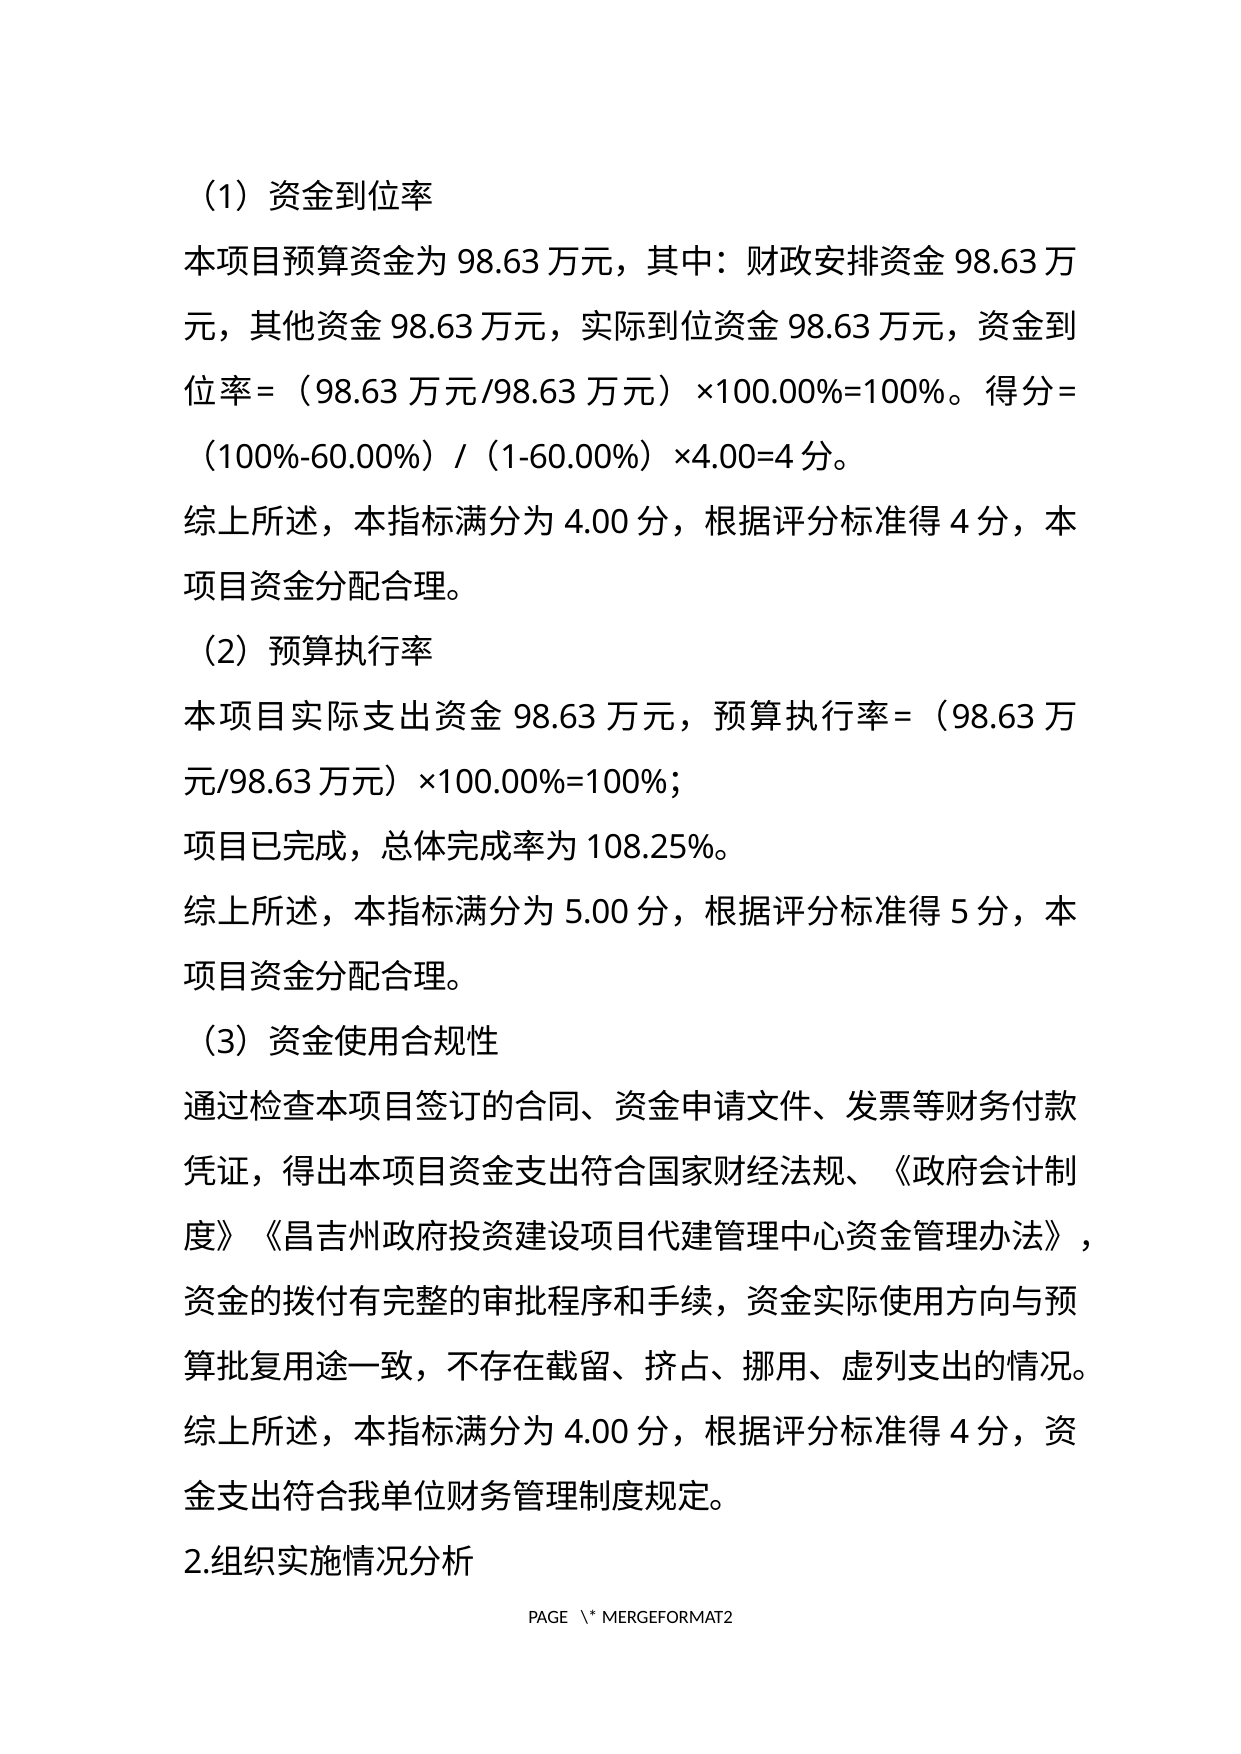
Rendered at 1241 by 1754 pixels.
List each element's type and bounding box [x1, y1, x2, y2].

text [183, 162, 1078, 1592]
